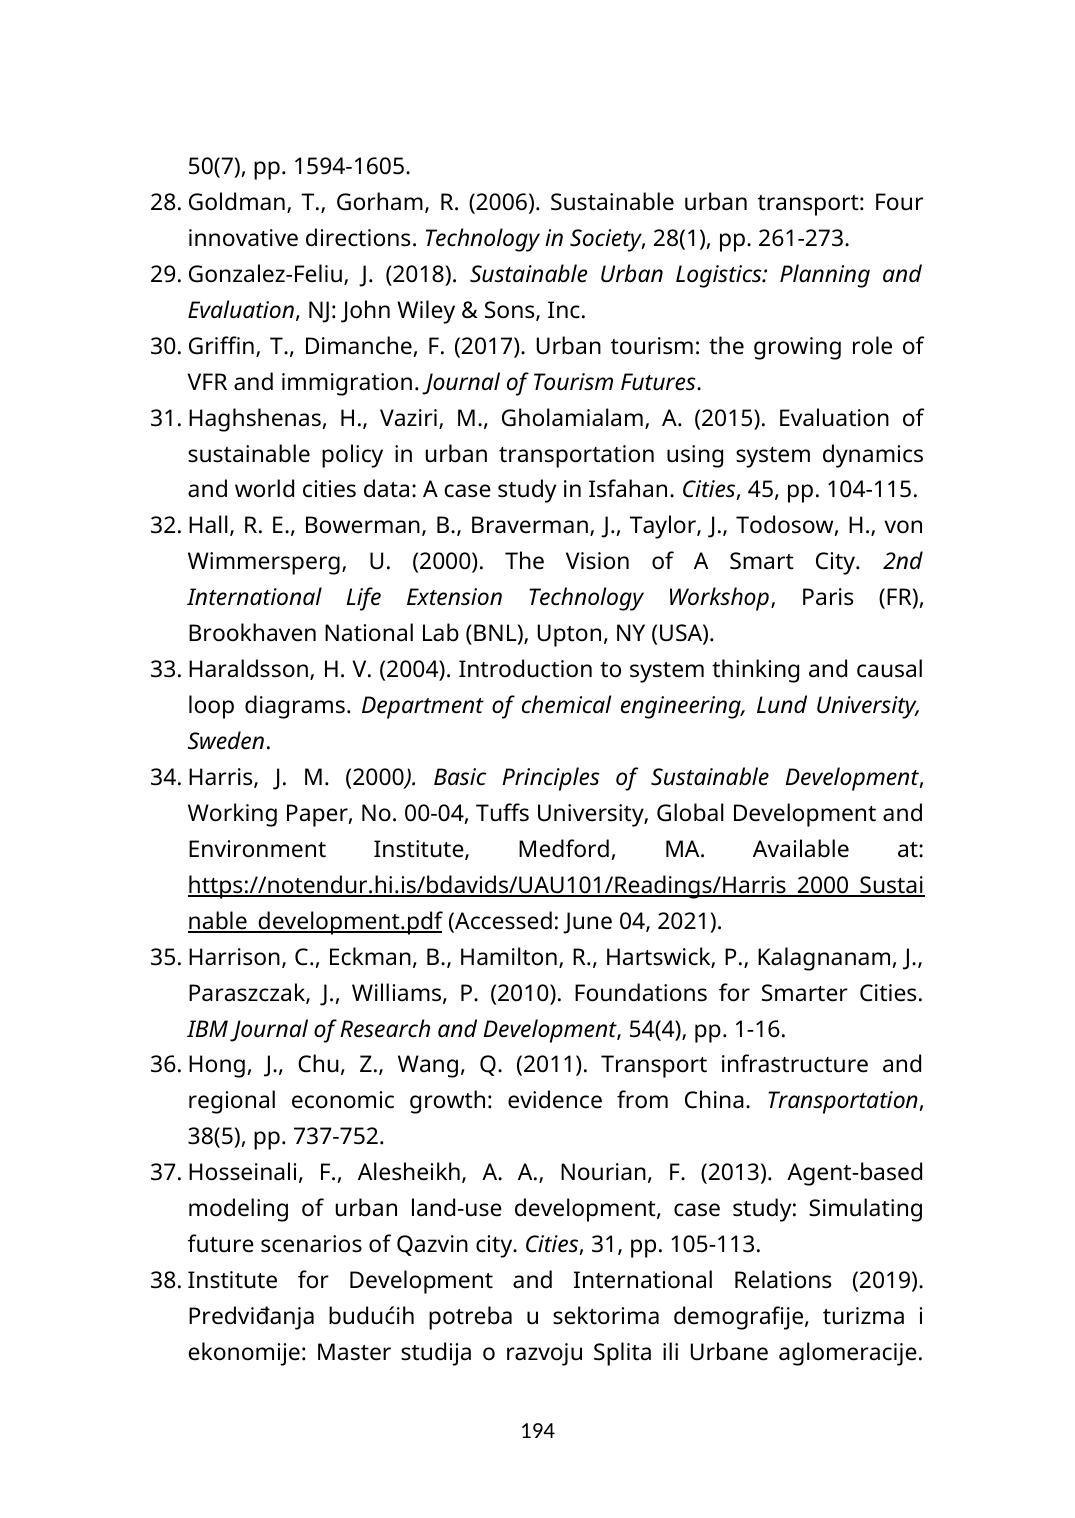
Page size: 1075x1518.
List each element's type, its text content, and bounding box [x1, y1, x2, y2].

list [150, 150, 925, 181]
list Hall, R. E., Bowerman, B., Braverman, J., Taylor, J., Todosow, H., von Wimmersperg, U. (2000). The Vision of A Smart City. 2nd International Life Extension Technology Workshop, Paris (FR), Brookhaven National Lab (BNL), Upton, NY (USA). [150, 509, 925, 648]
list Harris, J. M. (2000). Basic Principles of Sustainable Development, Working Paper, No. 00-04, Tuffs University, Global Development and Environment Institute, Medford, MA. Available at: https://notendur.hi.is/bdavids/UAU101/Readings/Harris_2000_Sustainable_development.pdf (Accessed: June 04, 2021). [150, 761, 925, 936]
list Haghshenas, H., Vaziri, M., Gholamialam, A. (2015). Evaluation of sustainable policy in urban transportation using system dynamics and world cities data: A case study in Isfahan. Cities, 45, pp. 104-115. [150, 402, 925, 505]
list Goldman, T., Gorham, R. (2006). Sustainable urban transport: Four innovative directions. Technology in Society, 28(1), pp. 261-273. [150, 186, 925, 253]
list Hong, J., Chu, Z., Wang, Q. (2011). Transport infrastructure and regional economic growth: evidence from China. Transportation, 38(5), pp. 737-752. [150, 1048, 925, 1152]
list Haraldsson, H. V. (2004). Introduction to system thinking and causal loop diagrams. Department of chemical engineering, Lund University, Sweden. [150, 653, 925, 756]
list Hosseinali, F., Alesheikh, A. A., Nourian, F. (2013). Agent-based modeling of urban land-use development, case study: Simulating future scenarios of Qazvin city. Cities, 31, pp. 105-113. [150, 1156, 925, 1259]
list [150, 1264, 925, 1367]
list Gonzalez-Feliu, J. (2018). Sustainable Urban Logistics: Planning and Evaluation, NJ: John Wiley & Sons, Inc. [150, 258, 925, 325]
list Griffin, T., Dimanche, F. (2017). Urban tourism: the growing role of VFR and immigration. Journal of Tourism Futures. [150, 330, 925, 397]
list Harrison, C., Eckman, B., Hamilton, R., Hartswick, P., Kalagnanam, J., Paraszczak, J., Williams, P. (2010). Foundations for Smarter Cities. IBM Journal of Research and Development, 54(4), pp. 1-16. [150, 941, 925, 1044]
